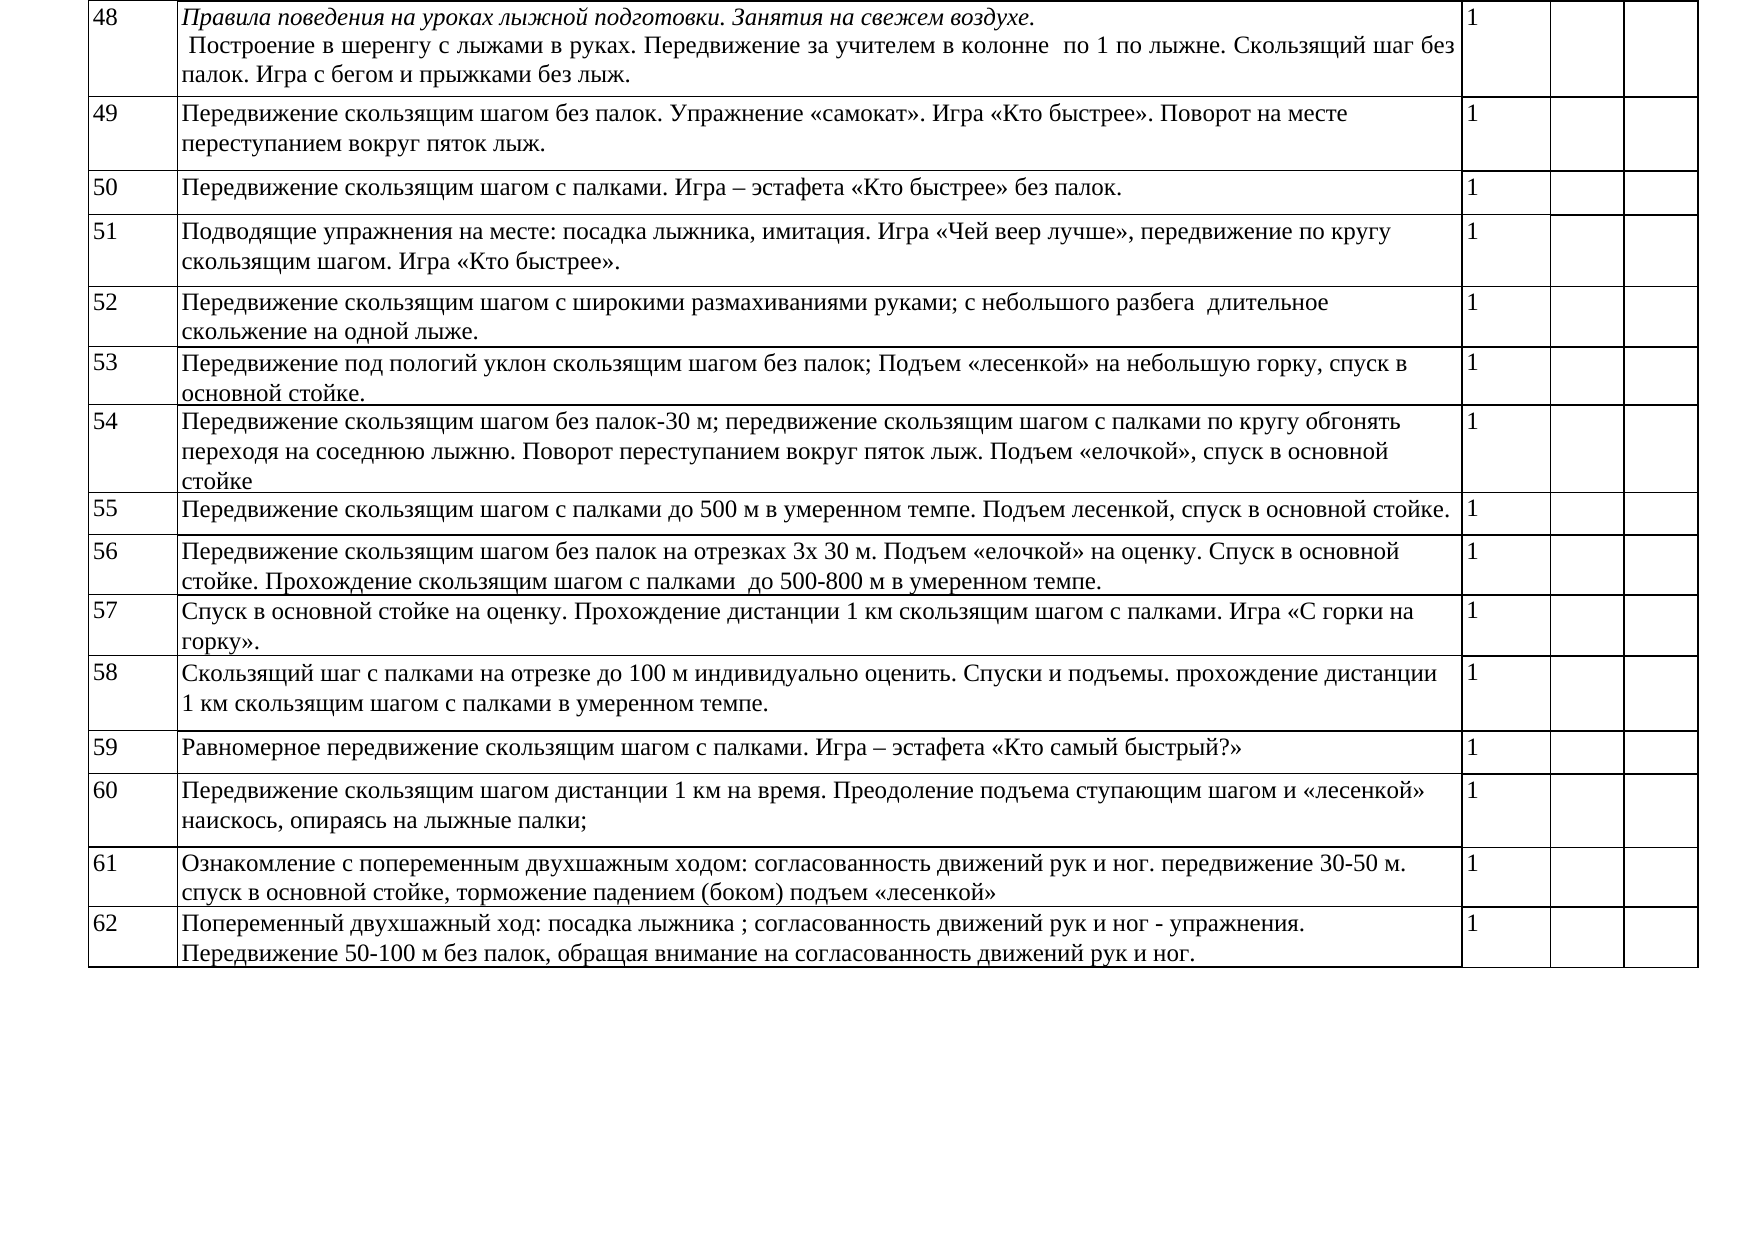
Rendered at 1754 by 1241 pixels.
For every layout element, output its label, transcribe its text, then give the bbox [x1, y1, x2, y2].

table_cell Передвижение скользящим шагом без палок-30 м; передвижение скользящим шагом с палками по кругу обгонять переходя на соседнюю лыжню. Поворот переступанием вокруг пяток лыж. Подъем «елочкой», спуск в основной стойке [178, 406, 1461, 492]
table_cell 56 [89, 535, 177, 594]
table_cell [1625, 657, 1697, 730]
table_cell 62 [89, 907, 177, 966]
table_cell 49 [89, 97, 177, 170]
table_cell 57 [89, 595, 177, 655]
table_cell Передвижение скользящим шагом дистанции 1 км на время. Преодоление подъема ступающим шагом и «лесенкой» наискось, опираясь на лыжные палки; [178, 774, 1461, 846]
table_cell [1625, 596, 1697, 655]
table_cell 59 [89, 731, 177, 773]
table_cell [1551, 775, 1623, 846]
table_cell [1625, 172, 1697, 214]
table_cell 1 [1463, 732, 1550, 773]
table_cell 58 [89, 656, 177, 730]
table_cell 1 [1463, 848, 1550, 906]
table_cell [1625, 287, 1697, 346]
table_cell 1 [1463, 2, 1550, 96]
table_cell 1 [1463, 775, 1550, 846]
table_cell 1 [1463, 287, 1550, 346]
table_cell Попеременный двухшажный ход: посадка лыжника ; согласованность движений рук и ног - упражнения. Передвижение 50-100 м без палок, обращая внимание на согласованность движений рук и ног. [178, 907, 1461, 966]
table_cell [1625, 348, 1697, 404]
table_cell [1625, 908, 1697, 966]
table_cell [1551, 2, 1623, 96]
table_cell [1625, 216, 1697, 286]
table_cell 48 [89, 1, 177, 96]
table_cell [1551, 216, 1623, 286]
table_cell [1625, 493, 1697, 534]
table_cell 61 [89, 848, 177, 906]
table_cell [1625, 536, 1697, 594]
table_cell Передвижение скользящим шагом с палками. Игра – эстафета «Кто быстрее» без палок. [178, 171, 1461, 214]
table_cell [1551, 98, 1623, 170]
table_cell 1 [1463, 348, 1550, 404]
table_cell [1551, 596, 1623, 655]
table_cell 1 [1463, 493, 1550, 534]
table_cell Спуск в основной стойке на оценку. Прохождение дистанции 1 км скользящим шагом с палками. Игра «С горки на горку». [178, 596, 1461, 655]
table_cell Скользящий шаг с палками на отрезке до 100 м индивидуально оценить. Спуски и подъемы. прохождение дистанции 1 км скользящим шагом с палками в умеренном темпе. [178, 656, 1461, 730]
table_cell Правила поведения на уроках лыжной подготовки. Занятия на свежем воздухе. Построение в шеренгу с лыжами в руках. Передвижение за учителем в колонне по 1 по лыжне. Скользящий шаг без палок. Игра с бегом и прыжками без лыж. [178, 2, 1461, 96]
table_cell 1 [1463, 908, 1550, 966]
table_cell [1625, 2, 1697, 96]
table_cell [1625, 732, 1697, 773]
table_cell 1 [1463, 596, 1550, 655]
table_cell Передвижение скользящим шагом с широкими размахиваниями руками; с небольшого разбега длительное скольжение на одной лыже. [178, 287, 1461, 346]
table_cell 1 [1463, 172, 1550, 214]
table_cell [1625, 98, 1697, 170]
table_cell [1625, 406, 1697, 492]
table_cell 1 [1463, 536, 1550, 594]
table_cell [1551, 493, 1623, 534]
table_cell [1625, 775, 1697, 846]
table_cell Ознакомление с попеременным двухшажным ходом: согласованность движений рук и ног. передвижение 30-50 м. спуск в основной стойке, торможение падением (боком) подъем «лесенкой» [178, 848, 1461, 906]
table_cell [1551, 406, 1623, 492]
table_cell 54 [89, 405, 177, 492]
table_cell [1551, 732, 1623, 773]
table_cell 53 [89, 347, 177, 404]
table_cell [1551, 287, 1623, 346]
table_cell [1551, 908, 1623, 966]
table_cell 1 [1463, 406, 1550, 492]
table_cell 1 [1463, 657, 1550, 730]
table_cell [1551, 848, 1623, 906]
table_cell 50 [89, 171, 177, 214]
table_cell 51 [89, 215, 177, 286]
table_cell Передвижение скользящим шагом без палок на отрезках 3х 30 м. Подъем «елочкой» на оценку. Спуск в основной стойке. Прохождение скользящим шагом с палками до 500-800 м в умеренном темпе. [178, 536, 1461, 594]
table_cell 55 [89, 493, 177, 534]
table_cell [1551, 657, 1623, 730]
table_cell [1551, 172, 1623, 214]
table_cell 60 [89, 774, 177, 846]
table_cell Передвижение под пологий уклон скользящим шагом без палок; Подъем «лесенкой» на небольшую горку, спуск в основной стойке. [178, 348, 1461, 404]
table_cell 1 [1463, 215, 1550, 286]
table_cell 52 [89, 287, 177, 346]
table_cell [1625, 848, 1697, 906]
table_cell Передвижение скользящим шагом с палками до 500 м в умеренном темпе. Подъем лесенкой, спуск в основной стойке. [178, 493, 1461, 534]
table_cell Равномерное передвижение скользящим шагом с палками. Игра – эстафета «Кто самый быстрый?» [178, 732, 1461, 773]
table_cell 1 [1463, 98, 1550, 170]
table_cell Передвижение скользящим шагом без палок. Упражнение «самокат». Игра «Кто быстрее». Поворот на месте переступанием вокруг пяток лыж. [178, 97, 1461, 170]
table_cell [1551, 348, 1623, 404]
table_cell [1551, 536, 1623, 594]
table_cell Подводящие упражнения на месте: посадка лыжника, имитация. Игра «Чей веер лучше», передвижение по кругу скользящим шагом. Игра «Кто быстрее». [178, 215, 1461, 286]
